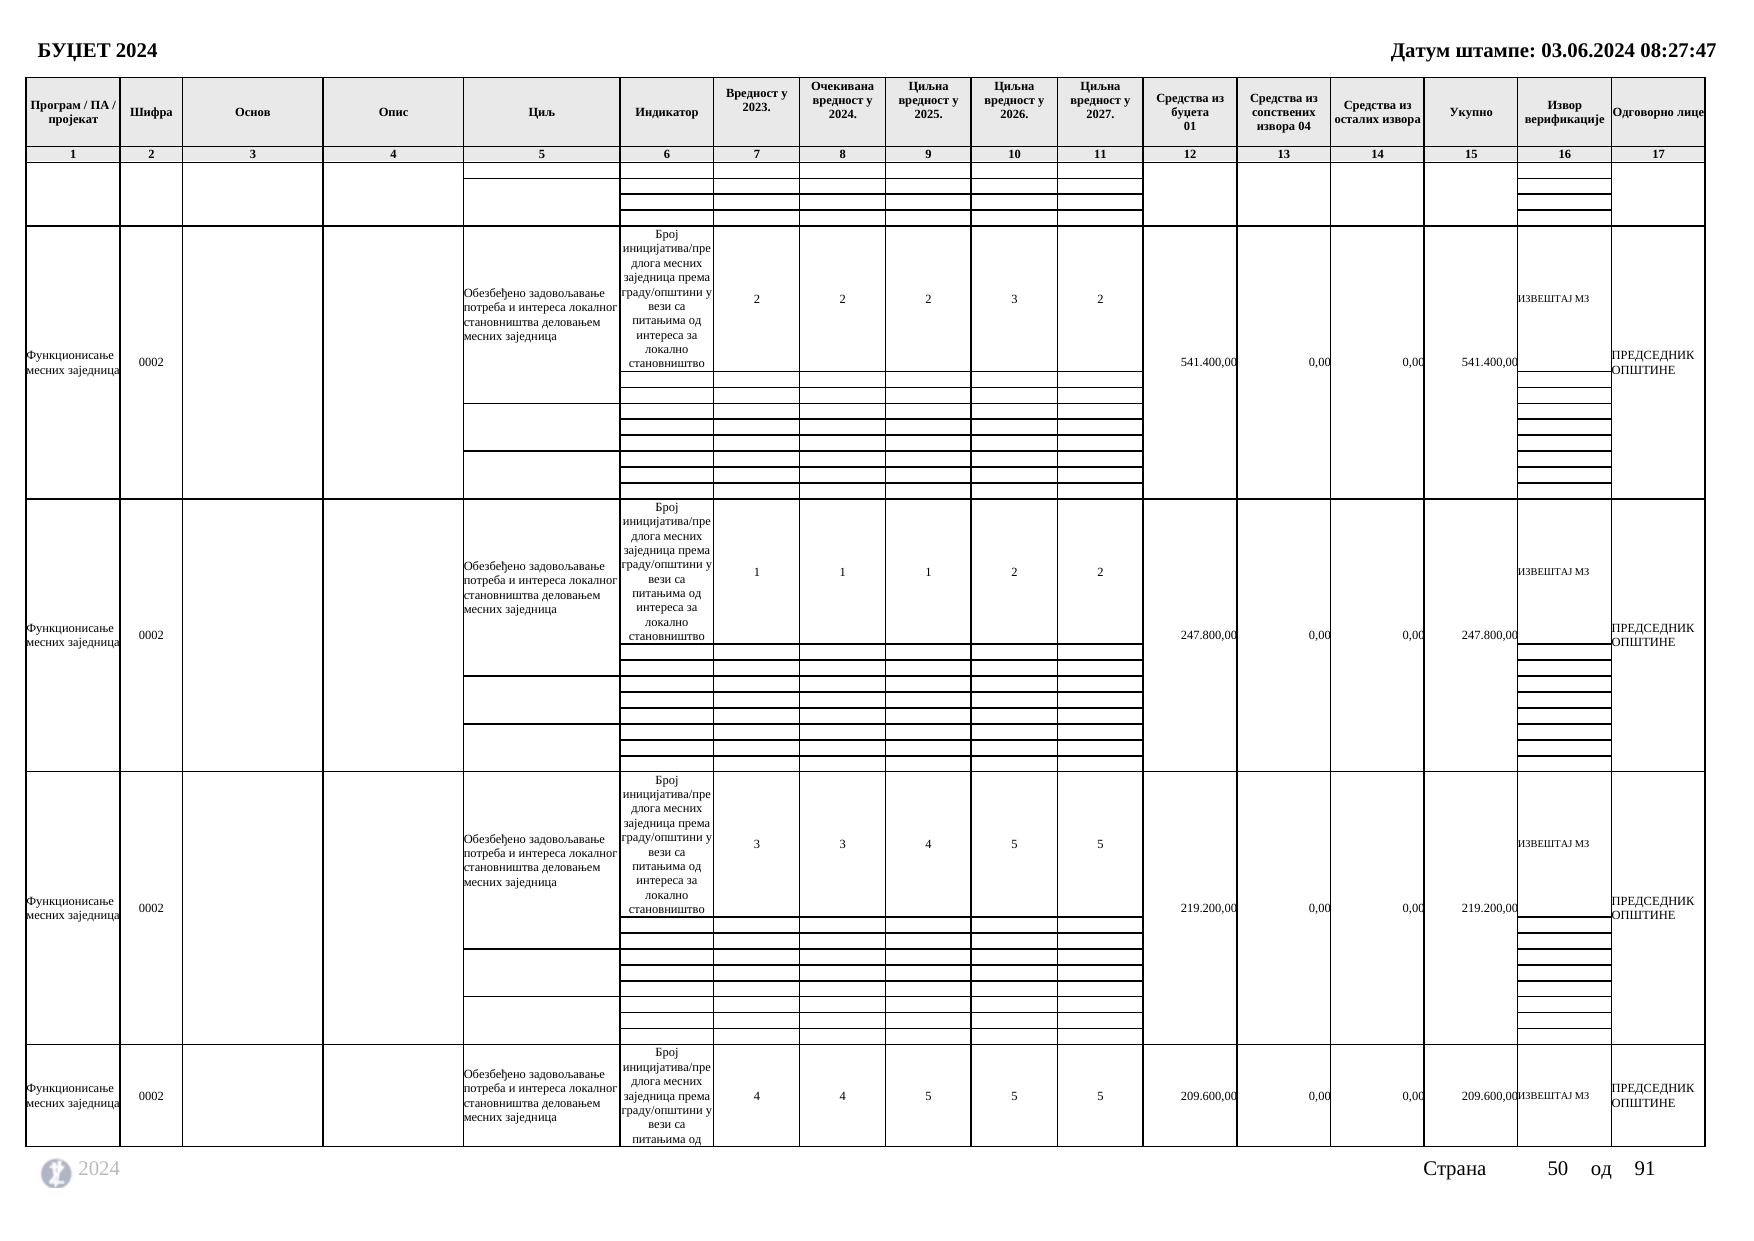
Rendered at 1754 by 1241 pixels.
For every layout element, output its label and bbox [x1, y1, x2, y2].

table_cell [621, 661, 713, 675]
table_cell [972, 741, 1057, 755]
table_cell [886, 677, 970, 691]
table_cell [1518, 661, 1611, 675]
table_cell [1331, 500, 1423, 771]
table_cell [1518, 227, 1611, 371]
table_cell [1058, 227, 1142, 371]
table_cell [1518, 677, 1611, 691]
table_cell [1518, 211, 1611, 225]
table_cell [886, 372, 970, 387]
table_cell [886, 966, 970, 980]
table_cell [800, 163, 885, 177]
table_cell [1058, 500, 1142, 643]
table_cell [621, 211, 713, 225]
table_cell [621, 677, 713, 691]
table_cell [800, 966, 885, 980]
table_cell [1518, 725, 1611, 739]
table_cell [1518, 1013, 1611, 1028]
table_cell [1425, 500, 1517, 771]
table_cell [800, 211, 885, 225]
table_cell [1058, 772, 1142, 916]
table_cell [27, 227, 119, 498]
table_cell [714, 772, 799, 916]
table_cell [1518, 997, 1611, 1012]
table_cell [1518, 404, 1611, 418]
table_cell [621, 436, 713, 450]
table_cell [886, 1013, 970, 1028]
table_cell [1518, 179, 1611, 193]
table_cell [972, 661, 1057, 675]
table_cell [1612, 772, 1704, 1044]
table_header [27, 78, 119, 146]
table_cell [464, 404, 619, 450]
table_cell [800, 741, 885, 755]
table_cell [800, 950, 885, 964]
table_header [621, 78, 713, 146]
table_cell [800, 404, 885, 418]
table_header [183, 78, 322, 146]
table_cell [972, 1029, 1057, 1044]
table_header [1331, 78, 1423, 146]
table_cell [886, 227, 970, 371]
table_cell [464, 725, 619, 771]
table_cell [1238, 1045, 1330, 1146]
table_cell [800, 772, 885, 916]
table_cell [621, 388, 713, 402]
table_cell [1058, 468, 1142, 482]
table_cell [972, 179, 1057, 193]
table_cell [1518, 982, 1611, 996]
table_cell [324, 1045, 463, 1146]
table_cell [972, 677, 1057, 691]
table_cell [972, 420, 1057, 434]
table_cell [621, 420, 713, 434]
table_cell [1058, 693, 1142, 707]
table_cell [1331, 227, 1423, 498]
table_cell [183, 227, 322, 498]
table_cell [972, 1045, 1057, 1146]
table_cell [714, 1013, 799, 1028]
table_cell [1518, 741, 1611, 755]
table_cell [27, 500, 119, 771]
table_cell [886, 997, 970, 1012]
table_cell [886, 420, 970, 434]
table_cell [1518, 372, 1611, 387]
picture [37, 1155, 75, 1188]
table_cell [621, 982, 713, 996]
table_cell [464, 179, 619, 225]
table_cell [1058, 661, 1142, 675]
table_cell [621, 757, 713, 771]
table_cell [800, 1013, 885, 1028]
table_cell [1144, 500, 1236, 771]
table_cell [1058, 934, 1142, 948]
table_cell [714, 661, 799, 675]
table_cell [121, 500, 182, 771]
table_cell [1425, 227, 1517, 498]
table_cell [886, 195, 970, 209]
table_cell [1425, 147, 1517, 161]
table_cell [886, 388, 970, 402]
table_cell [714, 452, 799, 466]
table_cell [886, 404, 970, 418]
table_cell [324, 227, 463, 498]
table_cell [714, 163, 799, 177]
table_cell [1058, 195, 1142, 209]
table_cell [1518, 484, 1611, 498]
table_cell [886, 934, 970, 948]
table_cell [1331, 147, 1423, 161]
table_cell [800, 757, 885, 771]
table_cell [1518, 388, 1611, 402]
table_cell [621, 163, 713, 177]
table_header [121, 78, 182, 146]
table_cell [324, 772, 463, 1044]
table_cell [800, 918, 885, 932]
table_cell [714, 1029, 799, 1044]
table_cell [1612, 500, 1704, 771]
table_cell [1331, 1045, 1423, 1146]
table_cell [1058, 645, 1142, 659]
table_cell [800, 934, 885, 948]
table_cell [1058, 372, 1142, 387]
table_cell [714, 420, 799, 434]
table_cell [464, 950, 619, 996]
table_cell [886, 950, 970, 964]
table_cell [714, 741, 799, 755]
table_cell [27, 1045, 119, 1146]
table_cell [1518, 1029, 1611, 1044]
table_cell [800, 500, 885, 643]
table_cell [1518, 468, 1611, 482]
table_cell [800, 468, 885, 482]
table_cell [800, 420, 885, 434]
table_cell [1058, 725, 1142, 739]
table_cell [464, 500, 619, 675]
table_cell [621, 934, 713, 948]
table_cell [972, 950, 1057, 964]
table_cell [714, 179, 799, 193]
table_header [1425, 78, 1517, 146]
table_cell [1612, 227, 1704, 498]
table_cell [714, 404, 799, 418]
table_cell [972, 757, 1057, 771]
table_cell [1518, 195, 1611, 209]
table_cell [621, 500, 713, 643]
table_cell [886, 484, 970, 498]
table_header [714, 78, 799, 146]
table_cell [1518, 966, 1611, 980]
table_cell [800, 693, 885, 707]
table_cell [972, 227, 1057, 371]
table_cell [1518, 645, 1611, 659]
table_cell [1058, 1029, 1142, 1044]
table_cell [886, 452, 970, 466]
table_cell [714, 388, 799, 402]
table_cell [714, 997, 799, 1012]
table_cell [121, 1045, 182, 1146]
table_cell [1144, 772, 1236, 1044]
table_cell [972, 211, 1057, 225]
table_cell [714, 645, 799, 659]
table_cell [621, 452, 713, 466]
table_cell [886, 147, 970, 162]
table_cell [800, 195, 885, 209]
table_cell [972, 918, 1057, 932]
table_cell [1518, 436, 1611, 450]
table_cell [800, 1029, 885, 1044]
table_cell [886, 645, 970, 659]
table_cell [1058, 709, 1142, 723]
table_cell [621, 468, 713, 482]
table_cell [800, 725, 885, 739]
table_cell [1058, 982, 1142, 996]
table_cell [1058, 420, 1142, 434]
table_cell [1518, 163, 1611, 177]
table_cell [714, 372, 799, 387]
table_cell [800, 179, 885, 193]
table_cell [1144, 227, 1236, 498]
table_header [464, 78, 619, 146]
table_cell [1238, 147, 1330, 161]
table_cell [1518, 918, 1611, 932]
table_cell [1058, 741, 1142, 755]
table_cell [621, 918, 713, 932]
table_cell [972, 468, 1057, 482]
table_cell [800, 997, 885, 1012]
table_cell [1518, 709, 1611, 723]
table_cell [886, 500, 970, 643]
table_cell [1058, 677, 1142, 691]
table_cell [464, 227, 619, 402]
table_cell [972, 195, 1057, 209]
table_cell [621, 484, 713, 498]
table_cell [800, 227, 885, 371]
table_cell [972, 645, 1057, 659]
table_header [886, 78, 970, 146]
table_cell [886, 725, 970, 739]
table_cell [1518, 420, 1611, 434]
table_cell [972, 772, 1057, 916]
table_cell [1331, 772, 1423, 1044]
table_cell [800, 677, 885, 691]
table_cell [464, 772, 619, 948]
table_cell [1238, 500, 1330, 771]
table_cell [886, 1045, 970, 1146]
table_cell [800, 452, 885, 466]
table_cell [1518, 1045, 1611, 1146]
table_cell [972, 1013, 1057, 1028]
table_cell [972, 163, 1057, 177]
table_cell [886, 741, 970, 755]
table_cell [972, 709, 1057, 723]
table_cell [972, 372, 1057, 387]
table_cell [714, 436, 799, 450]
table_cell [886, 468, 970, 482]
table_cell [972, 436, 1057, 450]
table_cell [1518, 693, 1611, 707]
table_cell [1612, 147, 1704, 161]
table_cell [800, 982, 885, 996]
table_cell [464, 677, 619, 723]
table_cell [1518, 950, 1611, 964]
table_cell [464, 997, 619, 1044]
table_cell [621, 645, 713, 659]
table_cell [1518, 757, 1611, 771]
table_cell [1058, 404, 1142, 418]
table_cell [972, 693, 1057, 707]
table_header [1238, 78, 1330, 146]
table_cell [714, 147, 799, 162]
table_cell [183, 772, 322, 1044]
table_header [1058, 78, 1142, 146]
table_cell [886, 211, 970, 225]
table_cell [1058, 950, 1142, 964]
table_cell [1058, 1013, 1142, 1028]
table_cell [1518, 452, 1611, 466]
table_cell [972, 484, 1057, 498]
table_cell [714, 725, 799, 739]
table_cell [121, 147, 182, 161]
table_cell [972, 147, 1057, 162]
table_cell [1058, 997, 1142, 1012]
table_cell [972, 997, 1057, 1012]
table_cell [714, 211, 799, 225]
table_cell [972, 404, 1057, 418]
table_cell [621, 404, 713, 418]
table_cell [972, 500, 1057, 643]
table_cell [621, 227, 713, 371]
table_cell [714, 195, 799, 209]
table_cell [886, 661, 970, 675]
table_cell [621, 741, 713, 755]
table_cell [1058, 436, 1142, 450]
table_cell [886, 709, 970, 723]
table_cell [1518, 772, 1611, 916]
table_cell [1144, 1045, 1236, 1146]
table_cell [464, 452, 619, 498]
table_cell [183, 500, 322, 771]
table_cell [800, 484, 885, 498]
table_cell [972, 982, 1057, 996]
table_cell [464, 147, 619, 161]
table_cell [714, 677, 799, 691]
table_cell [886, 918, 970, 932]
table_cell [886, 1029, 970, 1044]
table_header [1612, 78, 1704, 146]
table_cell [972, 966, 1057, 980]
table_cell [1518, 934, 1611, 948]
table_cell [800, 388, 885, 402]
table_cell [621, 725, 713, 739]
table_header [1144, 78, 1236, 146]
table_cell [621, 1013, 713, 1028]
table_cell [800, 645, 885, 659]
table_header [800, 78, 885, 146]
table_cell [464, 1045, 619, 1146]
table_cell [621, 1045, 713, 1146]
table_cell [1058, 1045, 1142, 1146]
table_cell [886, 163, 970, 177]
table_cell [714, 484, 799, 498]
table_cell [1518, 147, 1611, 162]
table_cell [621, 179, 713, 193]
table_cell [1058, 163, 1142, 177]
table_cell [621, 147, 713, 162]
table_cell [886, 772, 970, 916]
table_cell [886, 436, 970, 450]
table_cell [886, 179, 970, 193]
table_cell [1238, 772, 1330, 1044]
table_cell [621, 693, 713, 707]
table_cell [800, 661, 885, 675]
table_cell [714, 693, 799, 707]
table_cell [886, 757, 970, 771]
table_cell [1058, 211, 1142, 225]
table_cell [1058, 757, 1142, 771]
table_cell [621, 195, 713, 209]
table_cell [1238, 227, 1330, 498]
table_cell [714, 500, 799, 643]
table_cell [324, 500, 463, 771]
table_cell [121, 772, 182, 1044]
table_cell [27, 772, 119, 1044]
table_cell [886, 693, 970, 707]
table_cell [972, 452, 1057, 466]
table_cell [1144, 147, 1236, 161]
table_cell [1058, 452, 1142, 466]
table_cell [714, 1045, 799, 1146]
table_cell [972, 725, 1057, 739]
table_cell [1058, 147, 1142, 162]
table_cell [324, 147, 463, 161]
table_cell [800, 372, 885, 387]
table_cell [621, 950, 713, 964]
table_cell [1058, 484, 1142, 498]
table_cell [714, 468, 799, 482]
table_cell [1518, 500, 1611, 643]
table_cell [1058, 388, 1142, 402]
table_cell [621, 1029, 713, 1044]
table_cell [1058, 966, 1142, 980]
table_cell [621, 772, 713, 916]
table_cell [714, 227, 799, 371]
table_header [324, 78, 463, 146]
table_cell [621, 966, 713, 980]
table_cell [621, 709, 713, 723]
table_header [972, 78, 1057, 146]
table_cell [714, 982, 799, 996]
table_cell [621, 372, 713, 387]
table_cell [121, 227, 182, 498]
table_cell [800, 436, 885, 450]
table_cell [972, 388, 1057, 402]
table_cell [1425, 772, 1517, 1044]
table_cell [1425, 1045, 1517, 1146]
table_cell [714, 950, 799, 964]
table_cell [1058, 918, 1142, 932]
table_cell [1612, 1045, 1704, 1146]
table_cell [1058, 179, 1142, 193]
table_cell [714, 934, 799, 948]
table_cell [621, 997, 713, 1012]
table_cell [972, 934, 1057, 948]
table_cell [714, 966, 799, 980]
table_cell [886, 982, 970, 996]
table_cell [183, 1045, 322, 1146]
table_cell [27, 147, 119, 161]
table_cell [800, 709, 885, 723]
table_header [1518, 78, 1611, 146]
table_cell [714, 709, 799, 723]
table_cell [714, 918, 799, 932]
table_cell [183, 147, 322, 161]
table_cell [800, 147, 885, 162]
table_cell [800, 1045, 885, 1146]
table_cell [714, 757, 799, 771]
